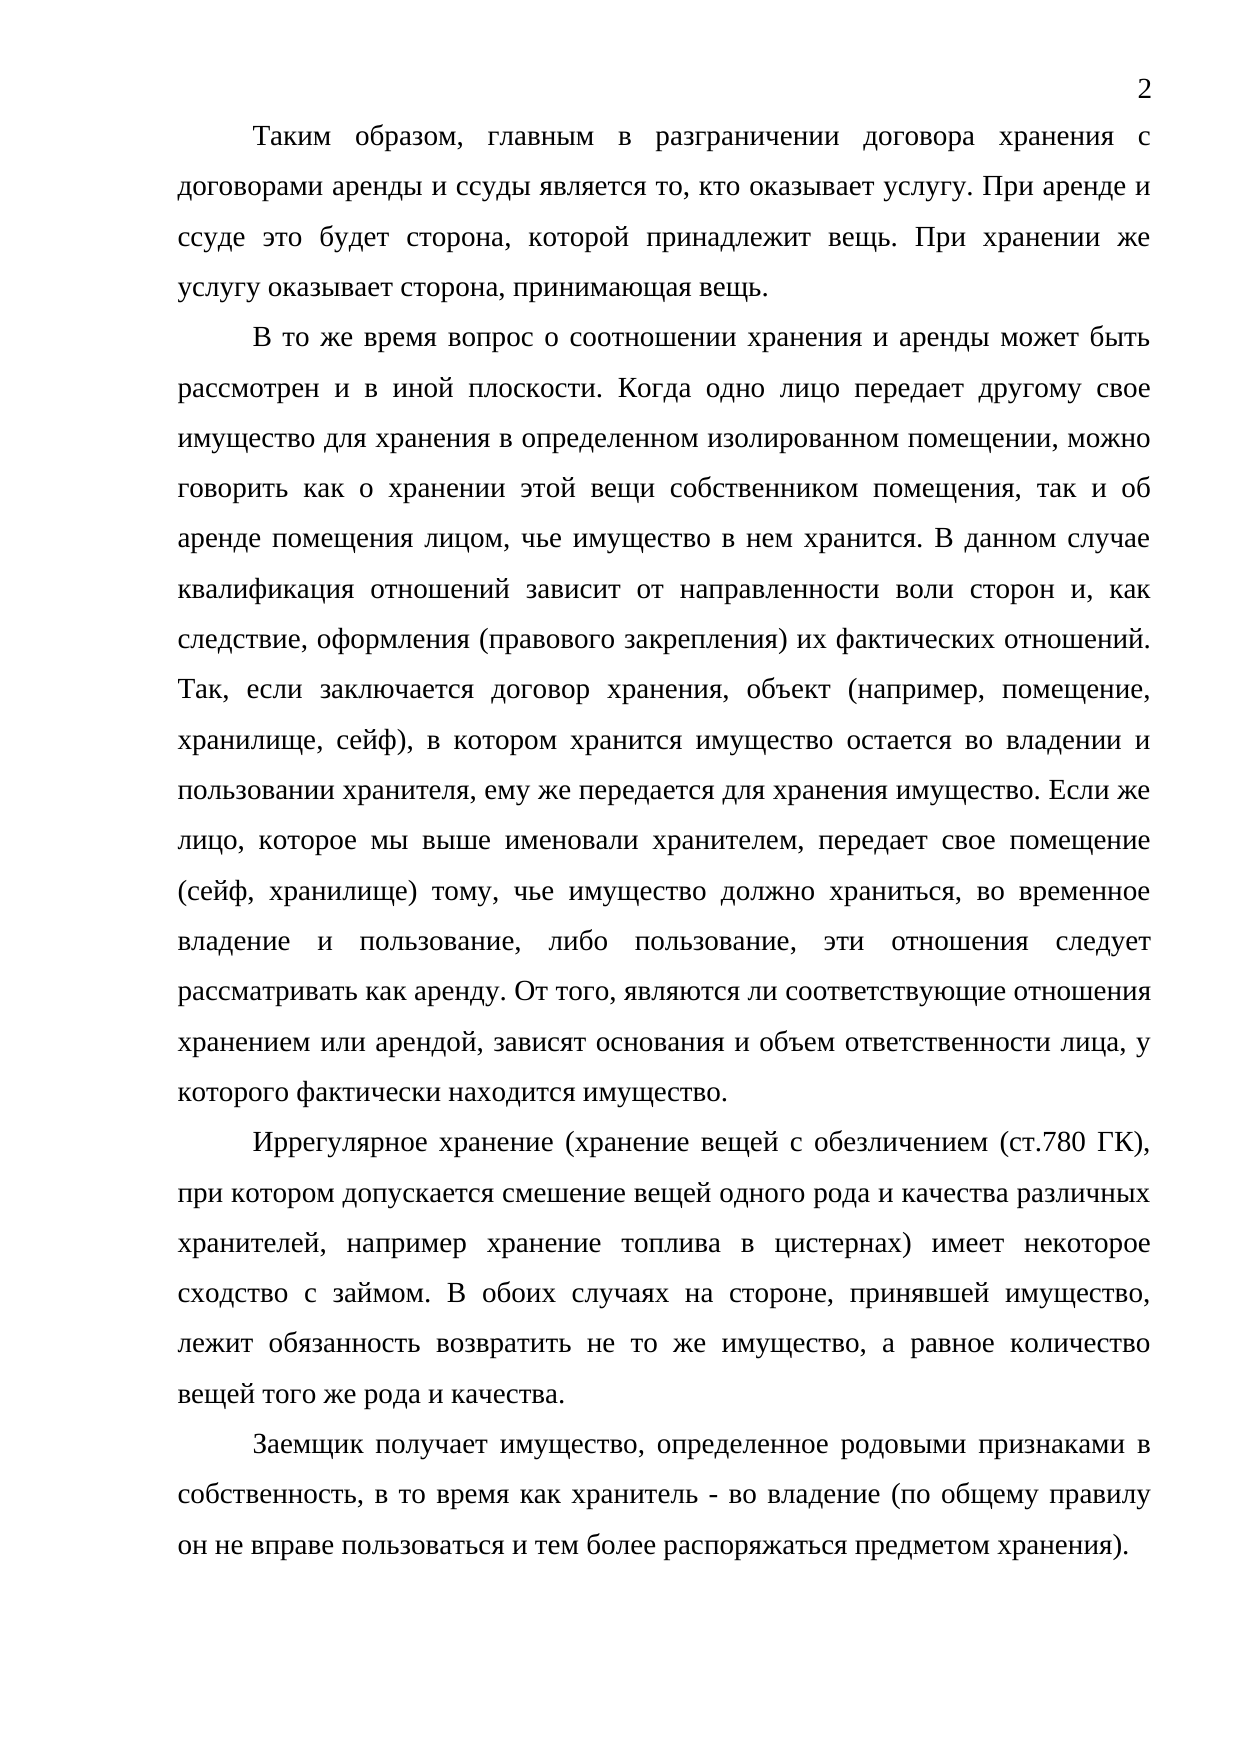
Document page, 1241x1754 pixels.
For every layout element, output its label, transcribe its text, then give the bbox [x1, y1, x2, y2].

text Иррегулярное хранение (хранение вещей с обезличением (ст.780 ГК), при котором допускается смешение вещей одного рода и качества различных хранителей, например хранение топлива в цистернах) имеет некоторое сходство с займом. В обоих случаях на стороне, принявшей имущество, лежит обязанность возвратить не то же имущество, а равное количество вещей того же рода и качества. [177, 1124, 1152, 1409]
text Таким образом, главным в разграничении договора хранения с договорами аренды и ссуды является то, кто оказывает услугу. При аренде и ссуде это будет сторона, которой принадлежит вещь. При хранении же услугу оказывает сторона, принимающая вещь. [177, 118, 1152, 303]
text Заемщик получает имущество, определенное родовыми признаками в собственность, в то время как хранитель - во владение (по общему правилу он не вправе пользоваться и тем более распоряжаться предметом хранения). [177, 1426, 1152, 1560]
text В то же время вопрос о соотношении хранения и аренды может быть рассмотрен и в иной плоскости. Когда одно лицо передает другому свое имущество для хранения в определенном изолированном помещении, можно говорить как о хранении этой вещи собственником помещения, так и об аренде помещения лицом, чье имущество в нем хранится. В данном случае квалификация отношений зависит от направленности воли сторон и, как следствие, оформления (правового закрепления) их фактических отношений. Так, если заключается договор хранения, объект (например, помещение, хранилище, сейф), в котором хранится имущество остается во владении и пользовании хранителя, ему же передается для хранения имущество. Если же лицо, которое мы выше именовали хранителем, передает свое помещение (сейф, хранилище) тому, чье имущество должно храниться, во временное владение и пользование, либо пользование, эти отношения следует рассматривать как аренду. От того, являются ли соответствующие отношения хранением или арендой, зависят основания и объем ответственности лица, у которого фактически находится имущество. [177, 319, 1152, 1108]
